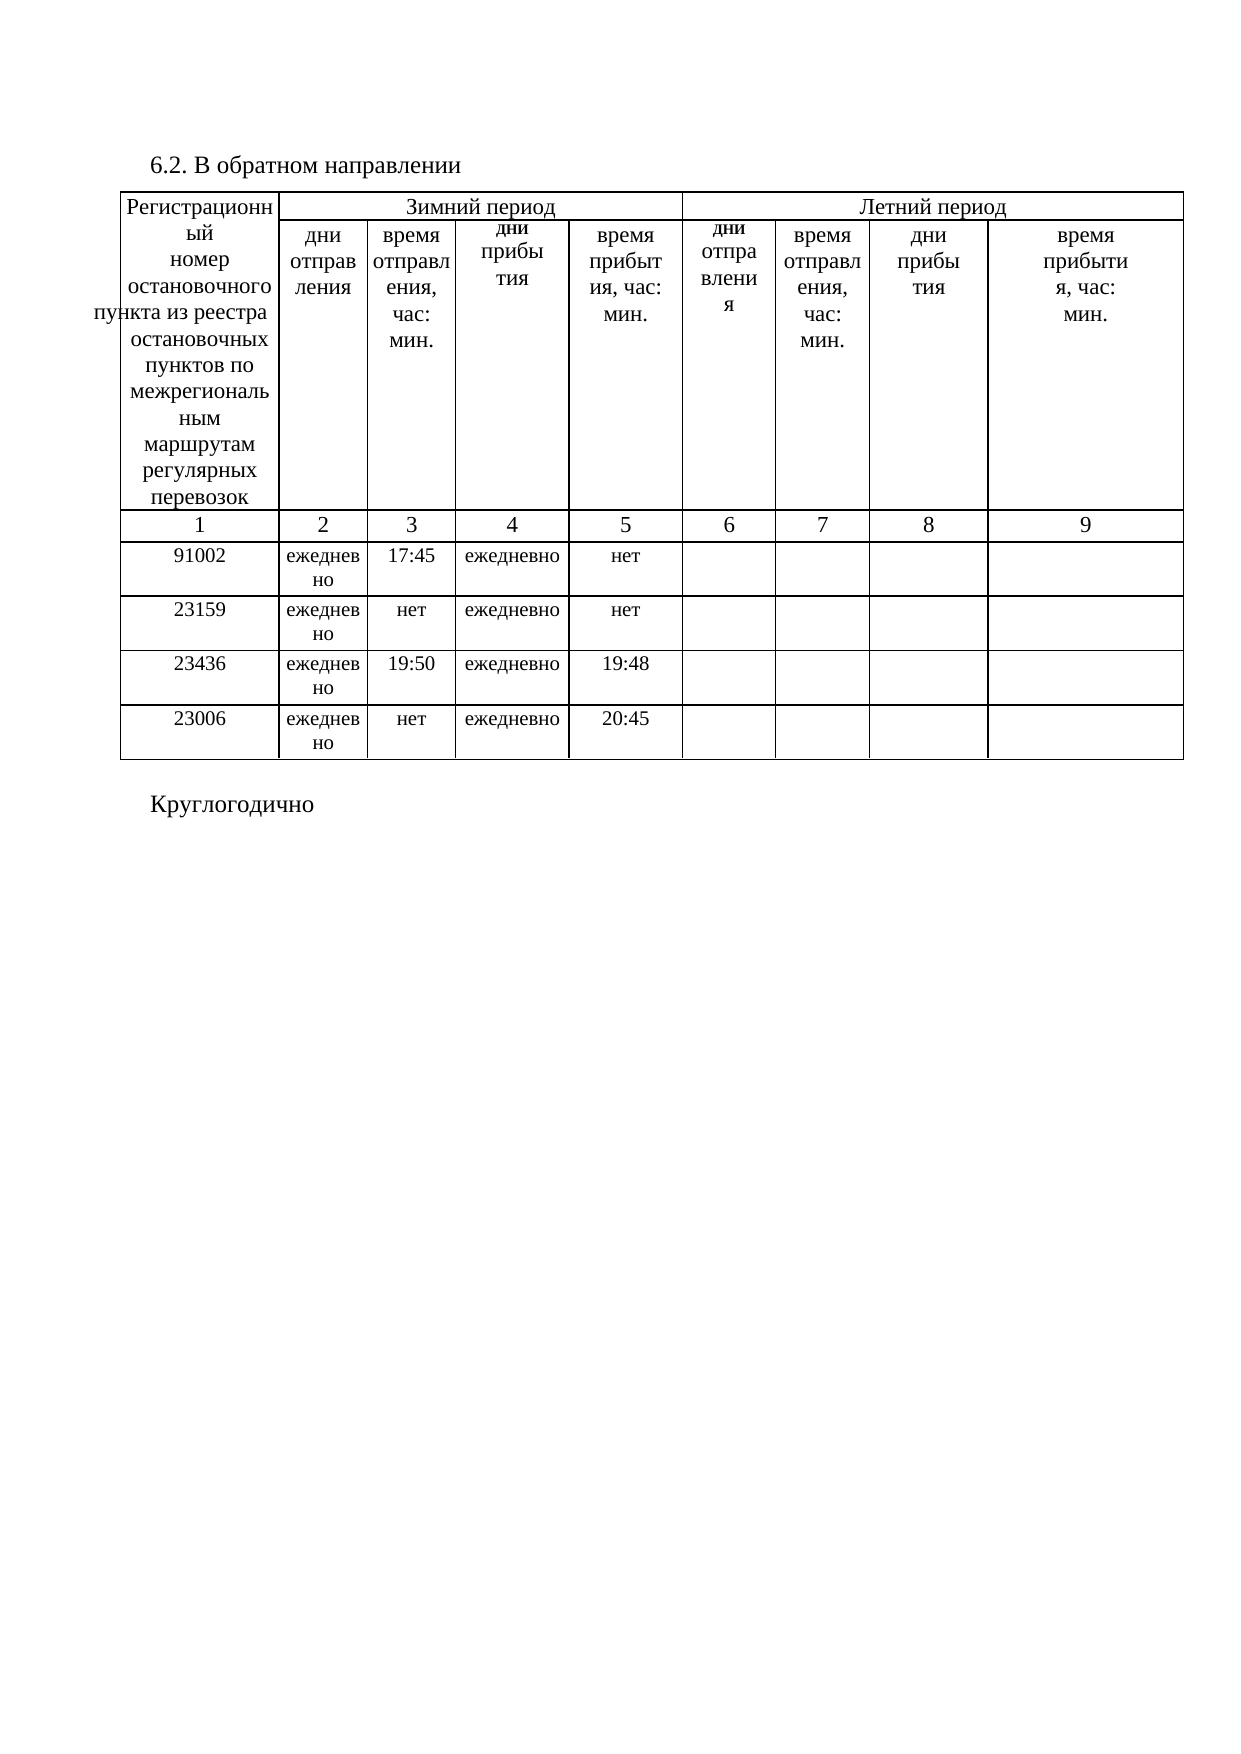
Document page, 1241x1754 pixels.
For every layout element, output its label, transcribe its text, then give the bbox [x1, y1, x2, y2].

table_cell 2 [280, 511, 367, 541]
table_cell ежедневно [456, 597, 568, 650]
table_cell 5 [570, 511, 682, 541]
table_cell [989, 706, 1183, 758]
text Круглогодично [150, 789, 1090, 817]
table_cell [683, 706, 775, 758]
table_header Зимний период [280, 193, 682, 219]
table_cell [776, 651, 869, 704]
table_cell нет [570, 597, 682, 650]
table_cell нет [368, 706, 455, 758]
table_cell нет [368, 597, 455, 650]
table_cell [870, 651, 987, 704]
table_cell ежедневно [280, 597, 367, 650]
table_cell время прибыти я, час: мин. [989, 221, 1183, 509]
table_cell 23159 [121, 597, 278, 650]
table_cell 9 [989, 511, 1183, 541]
table_cell 19:50 [368, 651, 455, 704]
table_cell 8 [870, 511, 987, 541]
table_header Регистрационный номер остановочного пункта из реестра остановочных пунктов по межрегиональным маршрутам регулярных перевозок [121, 193, 278, 509]
table_cell [776, 706, 869, 758]
table_cell нет [570, 543, 682, 595]
table_cell 23436 [121, 651, 278, 704]
table_cell время прибыт ия, час: мин. [570, 221, 682, 509]
table_cell дни прибы тия [870, 221, 987, 509]
table_cell ежедневно [456, 543, 568, 595]
table_cell [989, 543, 1183, 595]
table_cell ДНИ отпра влени я [683, 221, 775, 509]
table_cell [989, 651, 1183, 704]
table_cell [683, 651, 775, 704]
table_cell 91002 [121, 543, 278, 595]
table_cell 6 [683, 511, 775, 541]
table_cell [989, 597, 1183, 650]
table_cell ежедневно [280, 706, 367, 758]
table_cell 7 [776, 511, 869, 541]
table_cell время отправл ения, час: мин. [368, 221, 455, 509]
table_cell 3 [368, 511, 455, 541]
table_cell время отправл ения, час: мин. [776, 221, 869, 509]
table_cell [870, 597, 987, 650]
text 6.2. В обратном направлении [150, 150, 1090, 179]
table_cell [683, 597, 775, 650]
table_cell ежедневно [456, 651, 568, 704]
table_cell ежедневно [280, 543, 367, 595]
table_cell дни отправ ления [280, 221, 367, 509]
table_cell [776, 543, 869, 595]
table_cell ежедневно [456, 706, 568, 758]
table_cell [870, 706, 987, 758]
table_cell 19:48 [570, 651, 682, 704]
table_header Летний период [683, 193, 1183, 219]
table_cell ежедневно [280, 651, 367, 704]
table_cell [870, 543, 987, 595]
table_cell 20:45 [570, 706, 682, 758]
table_cell [776, 597, 869, 650]
table_cell [683, 543, 775, 595]
table_cell 23006 [121, 706, 278, 758]
table_cell 1 [121, 511, 278, 541]
table_cell 17:45 [368, 543, 455, 595]
table_cell 4 [456, 511, 568, 541]
table_cell ДНИ прибы тия [456, 221, 568, 509]
